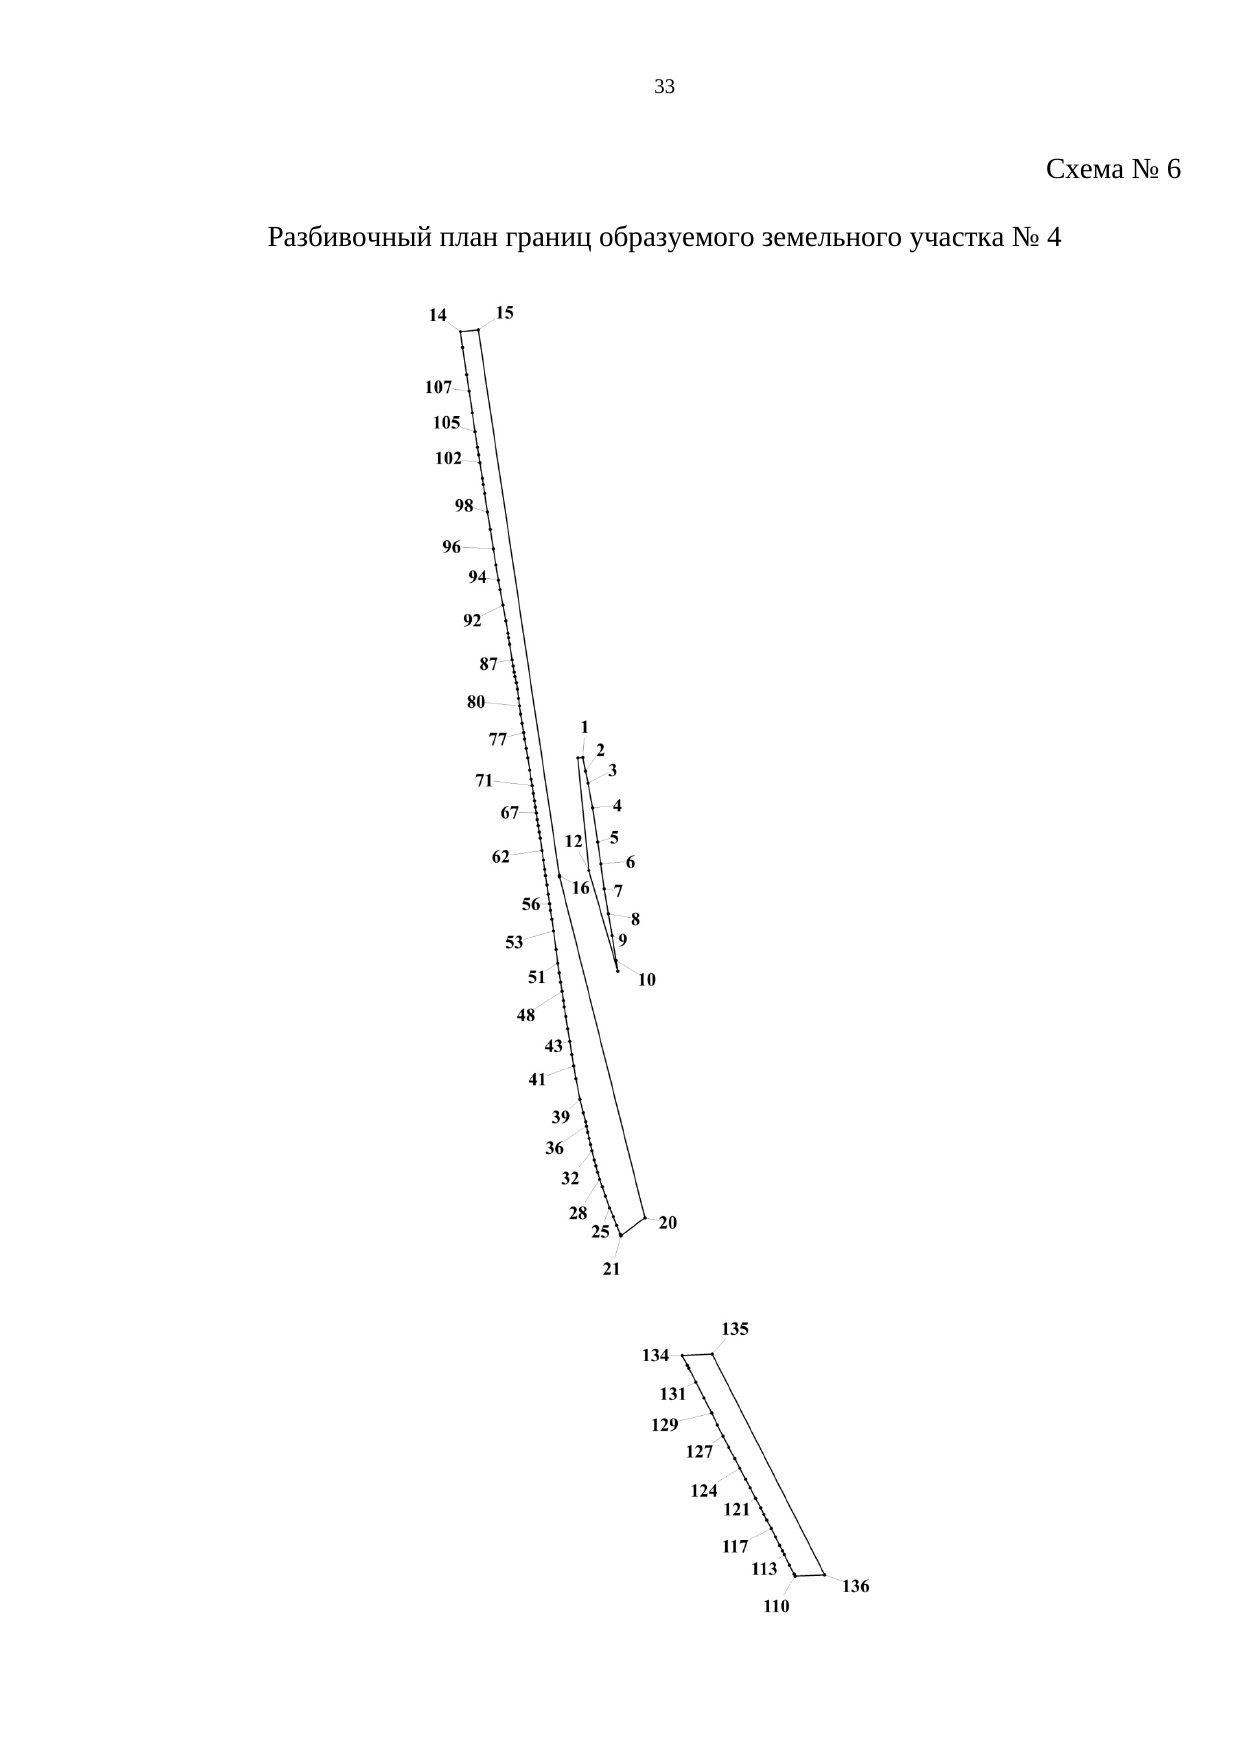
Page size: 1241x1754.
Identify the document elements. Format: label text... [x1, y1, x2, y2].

picture [426, 285, 903, 1630]
text Схема № 6 [148, 152, 1181, 185]
text Разбивочный план границ образуемого земельного участка № 4 [148, 219, 1181, 252]
